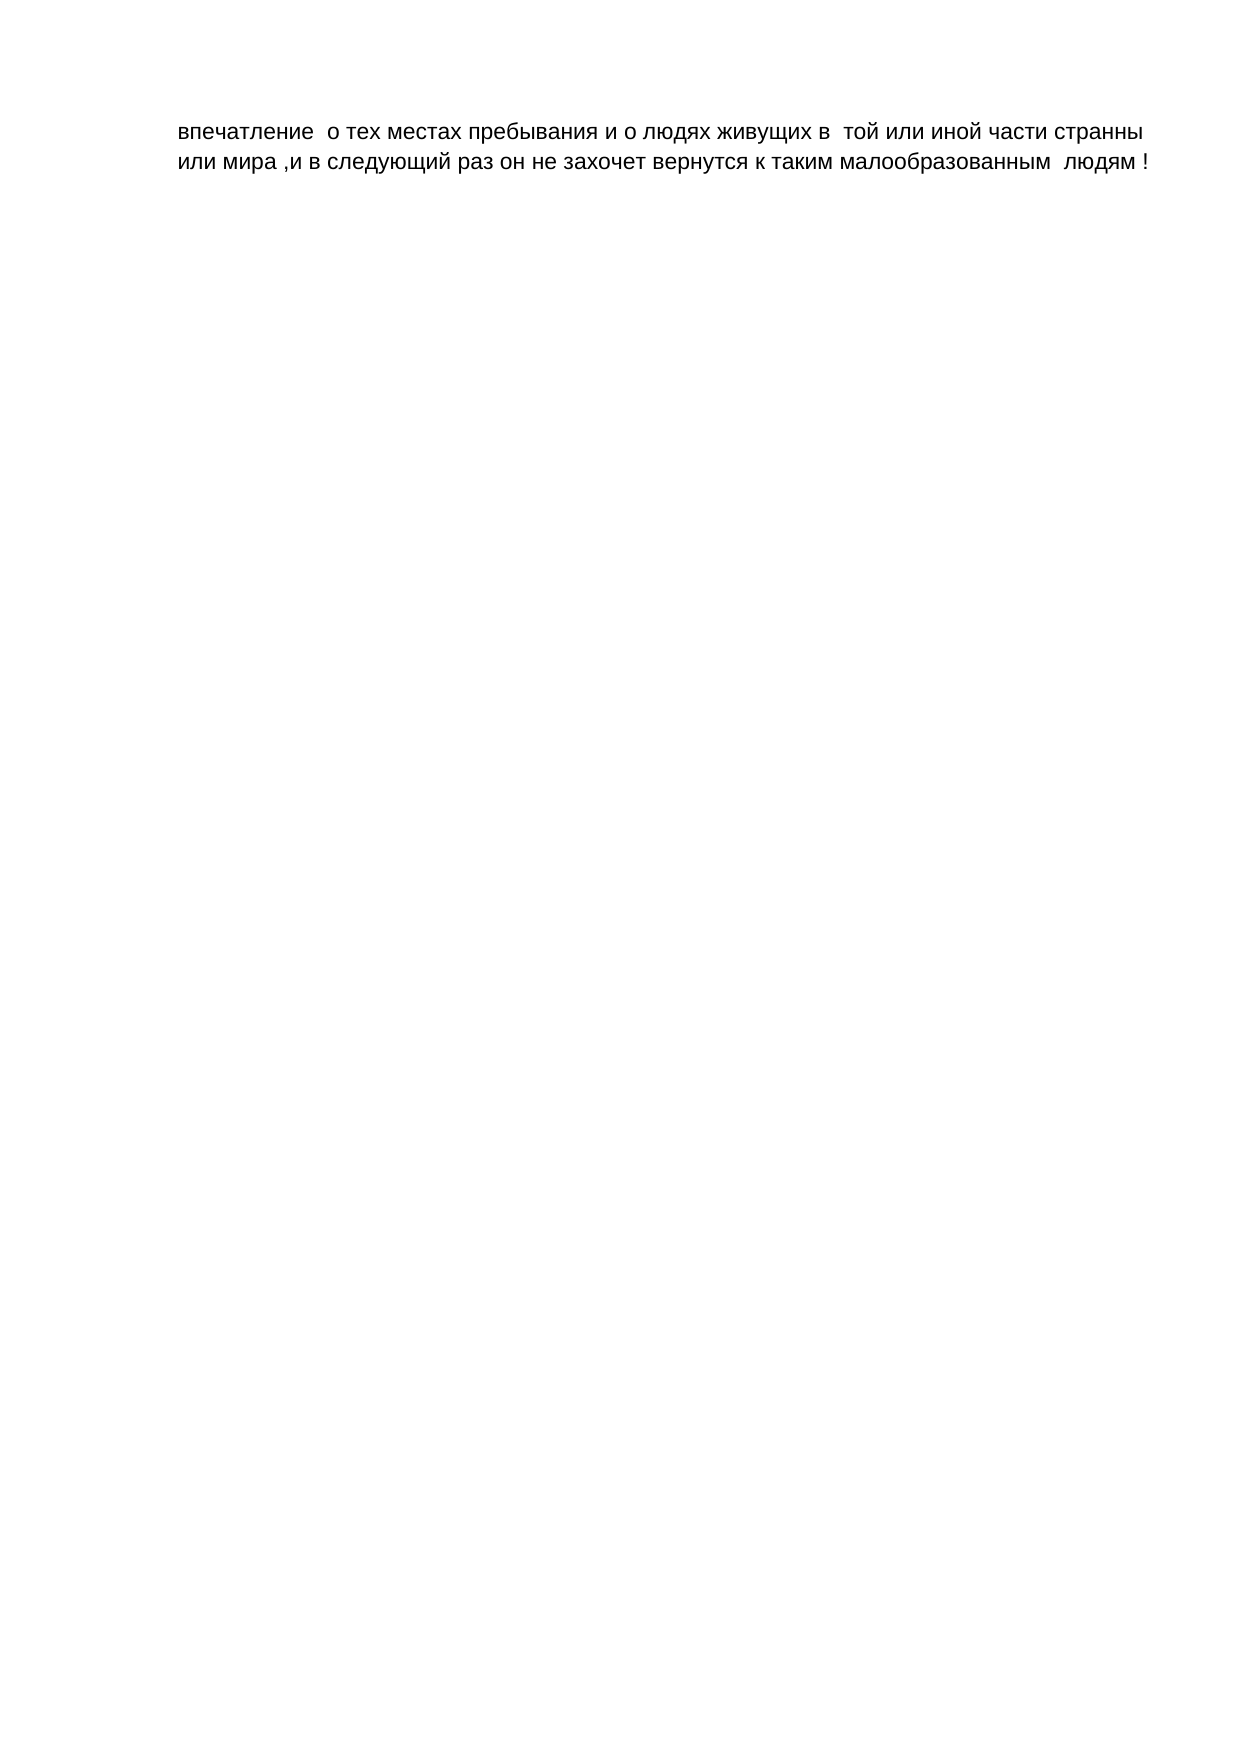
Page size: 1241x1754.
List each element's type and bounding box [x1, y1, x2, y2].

text [177, 118, 1152, 175]
